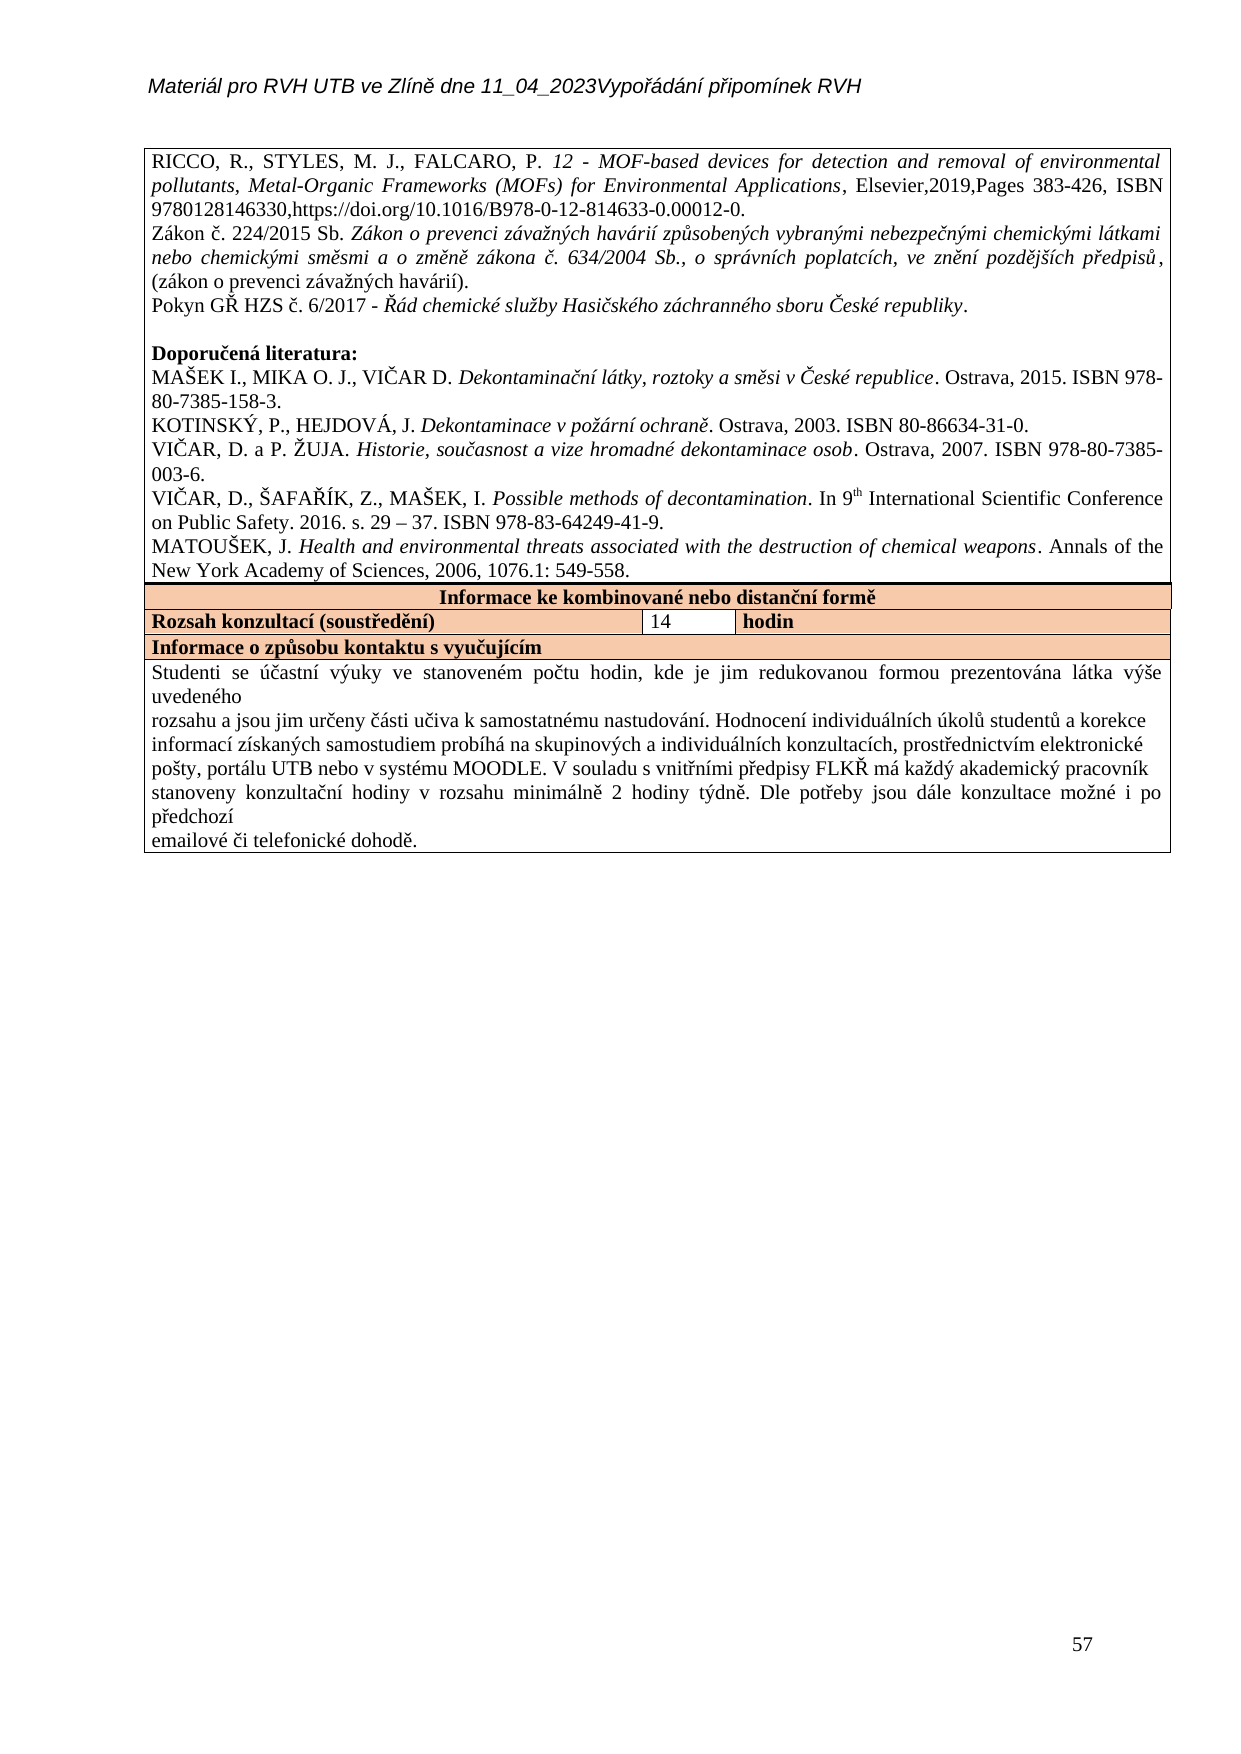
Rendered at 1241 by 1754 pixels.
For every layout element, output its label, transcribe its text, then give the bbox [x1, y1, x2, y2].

table_cell Informace o způsobu kontaktu s vyučujícím [145, 635, 1170, 659]
table_cell 14 [643, 610, 735, 633]
table_cell hodin [736, 610, 1170, 633]
table_cell Informace ke kombinované nebo distanční formě [145, 585, 1171, 609]
table_cell Rozsah konzultací (soustředění) [145, 610, 642, 633]
table_cell Studenti se účastní výuky ve stanoveném počtu hodin, kde je jim redukovanou formou prezentována látka výše uvedeného rozsahu a jsou jim určeny části učiva k samostatnému nastudování. Hodnocení individuálních úkolů studentů a korekce informací získaných samostudiem probíhá na skupinových a individuálních konzultacích, prostřednictvím elektronické pošty, portálu UTB nebo v systému MOODLE. V souladu s vnitřními předpisy FLKŘ má každý akademický pracovník stanoveny konzultační hodiny v rozsahu minimálně 2 hodiny týdně. Dle potřeby jsou dále konzultace možné i po předchozí emailové či telefonické dohodě. [145, 660, 1170, 852]
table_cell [145, 149, 1170, 582]
